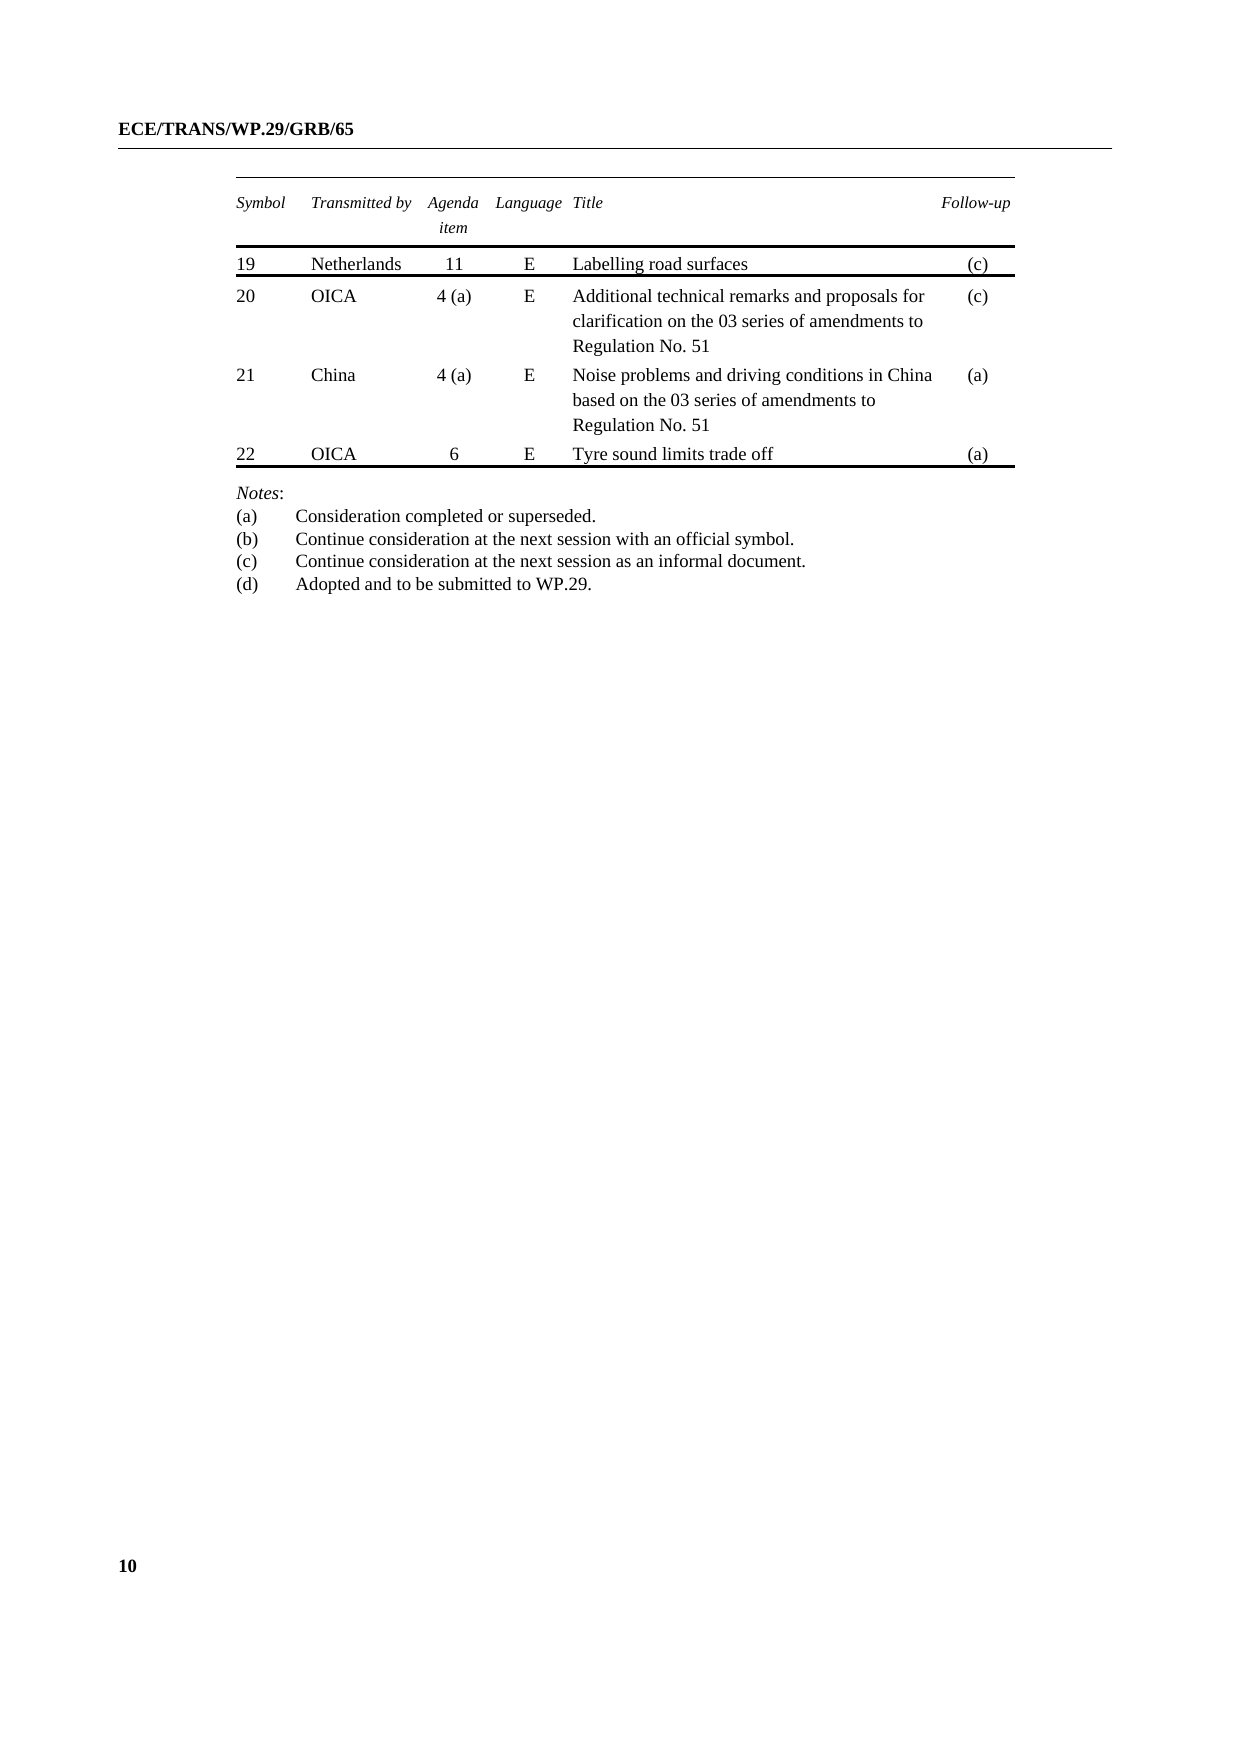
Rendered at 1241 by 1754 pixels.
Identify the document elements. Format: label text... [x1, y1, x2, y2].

table_header Transmitted by [305, 178, 416, 245]
table_cell 19 [236, 248, 305, 274]
table_cell Labelling road surfaces [566, 248, 941, 274]
table_cell E [493, 436, 566, 465]
table_cell 11 [416, 248, 492, 274]
table_cell E [493, 277, 566, 356]
table_cell 21 [236, 356, 305, 436]
text Notes: [236, 480, 994, 503]
table_cell 6 [416, 436, 492, 465]
text (b) Continue consideration at the next session with an official symbol. [236, 526, 994, 549]
table_cell (c) [941, 277, 1014, 356]
text (d) Adopted and to be submitted to WP.29. [236, 572, 994, 595]
table_cell 20 [236, 277, 305, 356]
table_cell E [493, 356, 566, 436]
table_cell 22 [236, 436, 305, 465]
table_header Follow-up [941, 178, 1014, 245]
text (c) Continue consideration at the next session as an informal document. [236, 549, 994, 572]
table_cell (a) [941, 356, 1014, 436]
table_header Agenda item [416, 178, 492, 245]
table_header Symbol [236, 178, 305, 245]
table_cell Additional technical remarks and proposals for clarification on the 03 series of amendments to Regulation No. 51 [566, 277, 941, 356]
table_cell 4 (a) [416, 277, 492, 356]
table_cell OICA [305, 277, 416, 356]
table_cell (a) [941, 436, 1014, 465]
table_cell OICA [305, 436, 416, 465]
table_cell China [305, 356, 416, 436]
table_cell Netherlands [305, 248, 416, 274]
table_cell (c) [941, 248, 1014, 274]
table_cell Noise problems and driving conditions in China based on the 03 series of amendments to Regulation No. 51 [566, 356, 941, 436]
text (a) Consideration completed or superseded. [236, 503, 994, 526]
table_cell Tyre sound limits trade off [566, 436, 941, 465]
table_header Title [566, 178, 941, 245]
table_cell 4 (a) [416, 356, 492, 436]
table_cell E [493, 248, 566, 274]
table_header Language [493, 178, 566, 245]
